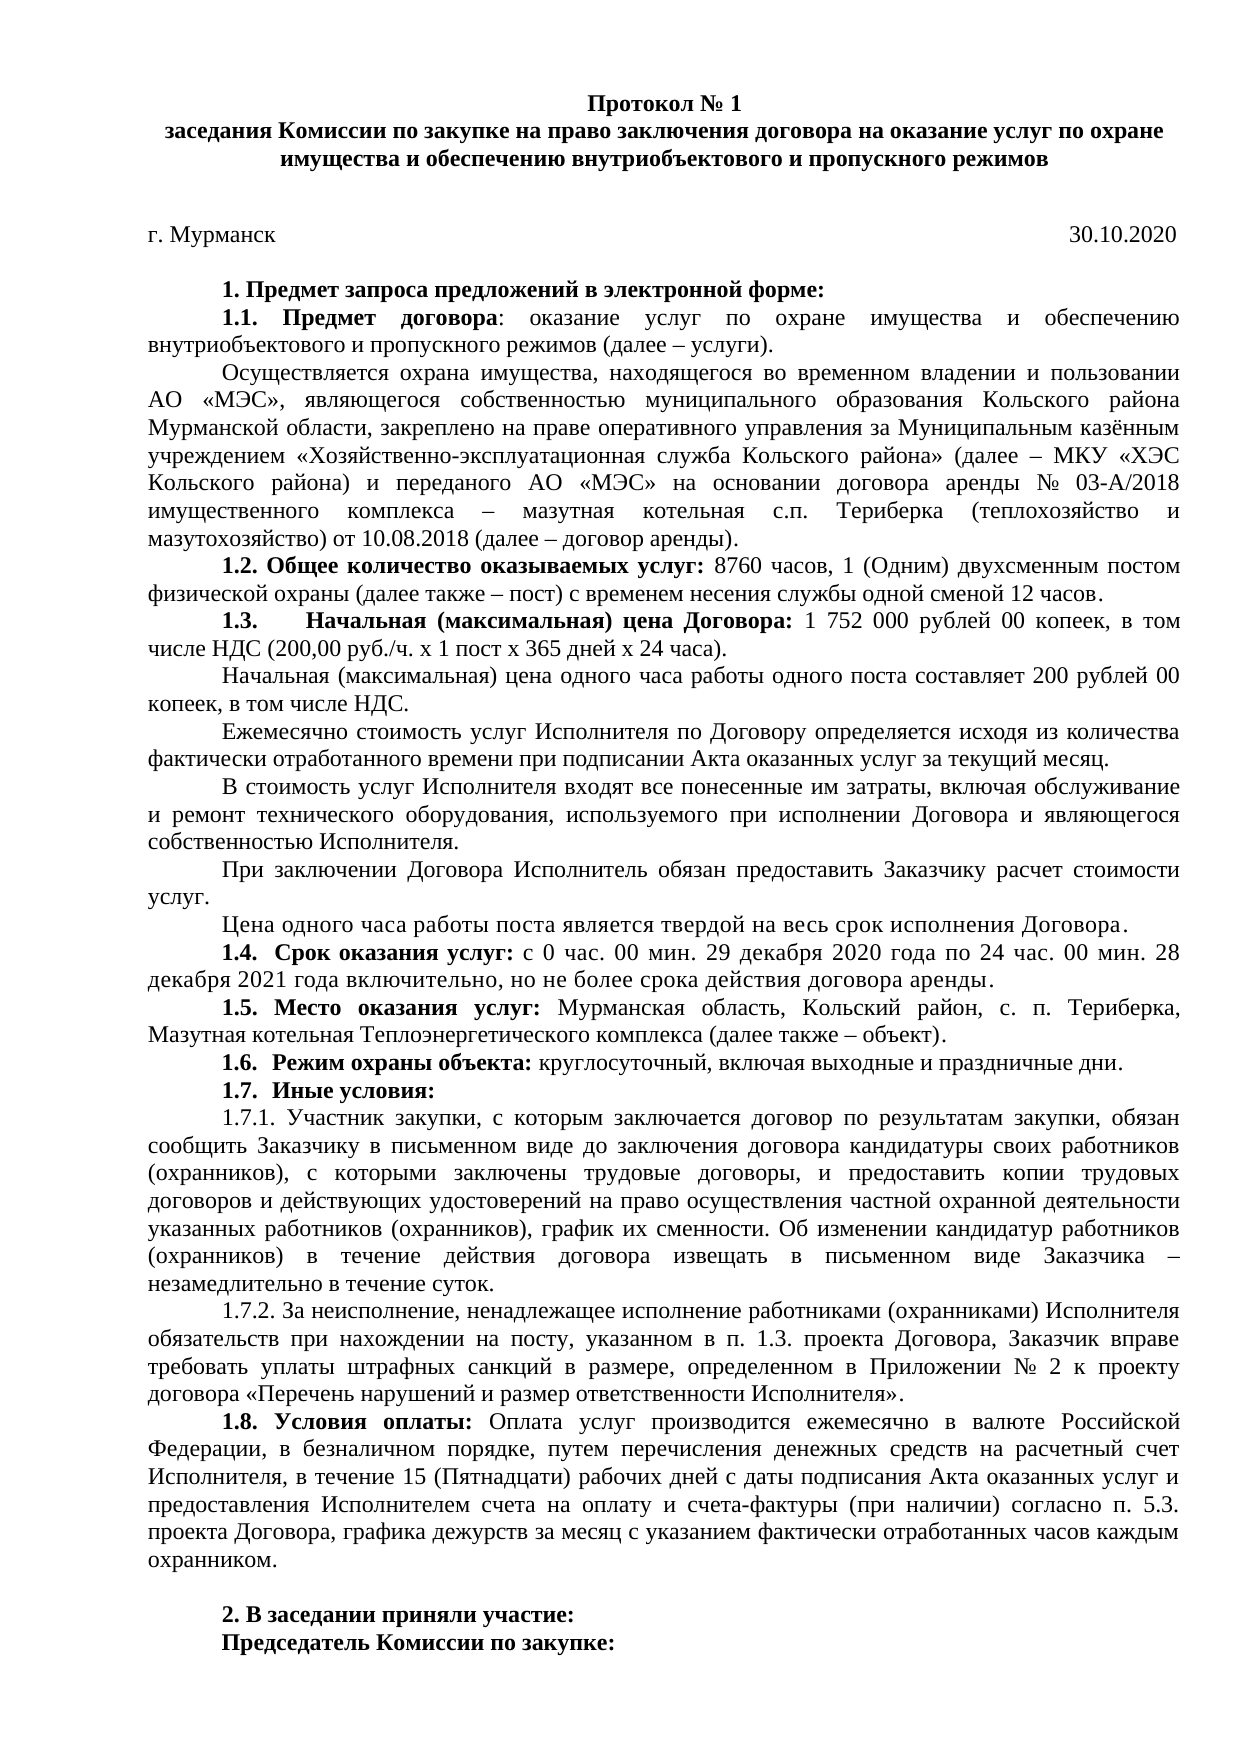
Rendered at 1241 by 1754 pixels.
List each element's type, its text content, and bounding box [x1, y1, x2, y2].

text 1.5. Место оказания услуг: Мурманская область, Кольский район, с. п. Териберка, Мазутная котельная Теплоэнергетического комплекса (далее также – объект). [148, 993, 1181, 1048]
text Начальная (максимальная) цена одного часа работы одного поста составляет 200 рублей 00 копеек, в том числе НДС. [148, 662, 1181, 717]
list Начальная (максимальная) цена Договора: 1 752 000 рублей 00 копеек, в том числе НДС (200,00 руб./ч. х 1 пост х 365 дней х 24 часа). [148, 606, 1181, 662]
text Протокол № 1 [148, 89, 1181, 116]
subtitle 1. Предмет запроса предложений в электронной форме: [148, 275, 1181, 303]
text Председатель Комиссии по закупке: [148, 1628, 1181, 1655]
text 1.7.1. Участник закупки, с которым заключается договор по результатам закупки, обязан сообщить Заказчику в письменном виде до заключения договора кандидатуры своих работников (охранников), с которыми заключены трудовые договоры, и предоставить копии трудовых договоров и действующих удостоверений на право осуществления частной охранной деятельности указанных работников (охранников), график их сменности. Об изменении кандидатур работников (охранников) в течение действия договора извещать в письменном виде Заказчика – незамедлительно в течение суток. [148, 1103, 1181, 1296]
text В стоимость услуг Исполнителя входят все понесенные им затраты, включая обслуживание и ремонт технического оборудования, используемого при исполнении Договора и являющегося собственностью Исполнителя. [148, 772, 1181, 855]
text Ежемесячно стоимость услуг Исполнителя по Договору определяется исходя из количества фактически отработанного времени при подписании Акта оказанных услуг за текущий месяц. [148, 717, 1181, 772]
text При заключении Договора Исполнитель обязан предоставить Заказчику расчет стоимости услуг. [148, 855, 1181, 910]
text 1.8. Условия оплаты: Оплата услуг производится ежемесячно в валюте Российской Федерации, в безналичном порядке, путем перечисления денежных средств на расчетный счет Исполнителя, в течение 15 (Пятнадцати) рабочих дней с даты подписания Акта оказанных услуг и предоставления Исполнителем счета на оплату и счета-фактуры (при наличии) согласно п. 5.3. проекта Договора, графика дежурств за месяц с указанием фактически отработанных часов каждым охранником. [148, 1407, 1181, 1572]
list Иные условия: [148, 1076, 1181, 1103]
list Режим охраны объекта: круглосуточный, включая выходные и праздничные дни. [148, 1048, 1181, 1076]
list Цена одного часа работы поста является твердой на весь срок исполнения Договора. [222, 910, 1181, 938]
text 1.1. Предмет договора: оказание услуг по охране имущества и обеспечению внутриобъектового и пропускного режимов (далее – услуги). [148, 303, 1181, 358]
subtitle 2. В заседании приняли участие: [148, 1600, 1181, 1628]
text заседания Комиссии по закупке на право заключения договора на оказание услуг по охране имущества и обеспечению внутриобъектового и пропускного режимов [148, 116, 1181, 171]
text г. Мурманск 30.10.2020 [148, 220, 1181, 247]
text Осуществляется охрана имущества, находящегося во временном владении и пользовании АО «МЭС», являющегося собственностью муниципального образования Кольского района Мурманской области, закреплено на праве оперативного управления за Муниципальным казённым учреждением «Хозяйственно-эксплуатационная служба Кольского района» (далее – МКУ «ХЭС Кольского района) и переданого АО «МЭС» на основании договора аренды № 03-А/2018 имущественного комплекса – мазутная котельная с.п. Териберка (теплохозяйство и мазутохозяйство) от 10.08.2018 (далее – договор аренды). [148, 358, 1181, 551]
list 1.7.2. За неисполнение, ненадлежащее исполнение работниками (охранниками) Исполнителя обязательств при нахождении на посту, указанном в п. 1.3. проекта Договора, Заказчик вправе требовать уплаты штрафных санкций в размере, определенном в Приложении № 2 к проекту договора «Перечень нарушений и размер ответственности Исполнителя». [148, 1296, 1181, 1407]
text 1.2. Общее количество оказываемых услуг: 8760 часов, 1 (Одним) двухсменным постом физической охраны (далее также – пост) с временем несения службы одной сменой 12 часов. [148, 551, 1181, 606]
text 1.4. Срок оказания услуг: с 0 час. 00 мин. 29 декабря 2020 года по 24 час. 00 мин. 28 декабря 2021 года включительно, но не более срока действия договора аренды. [148, 938, 1181, 993]
